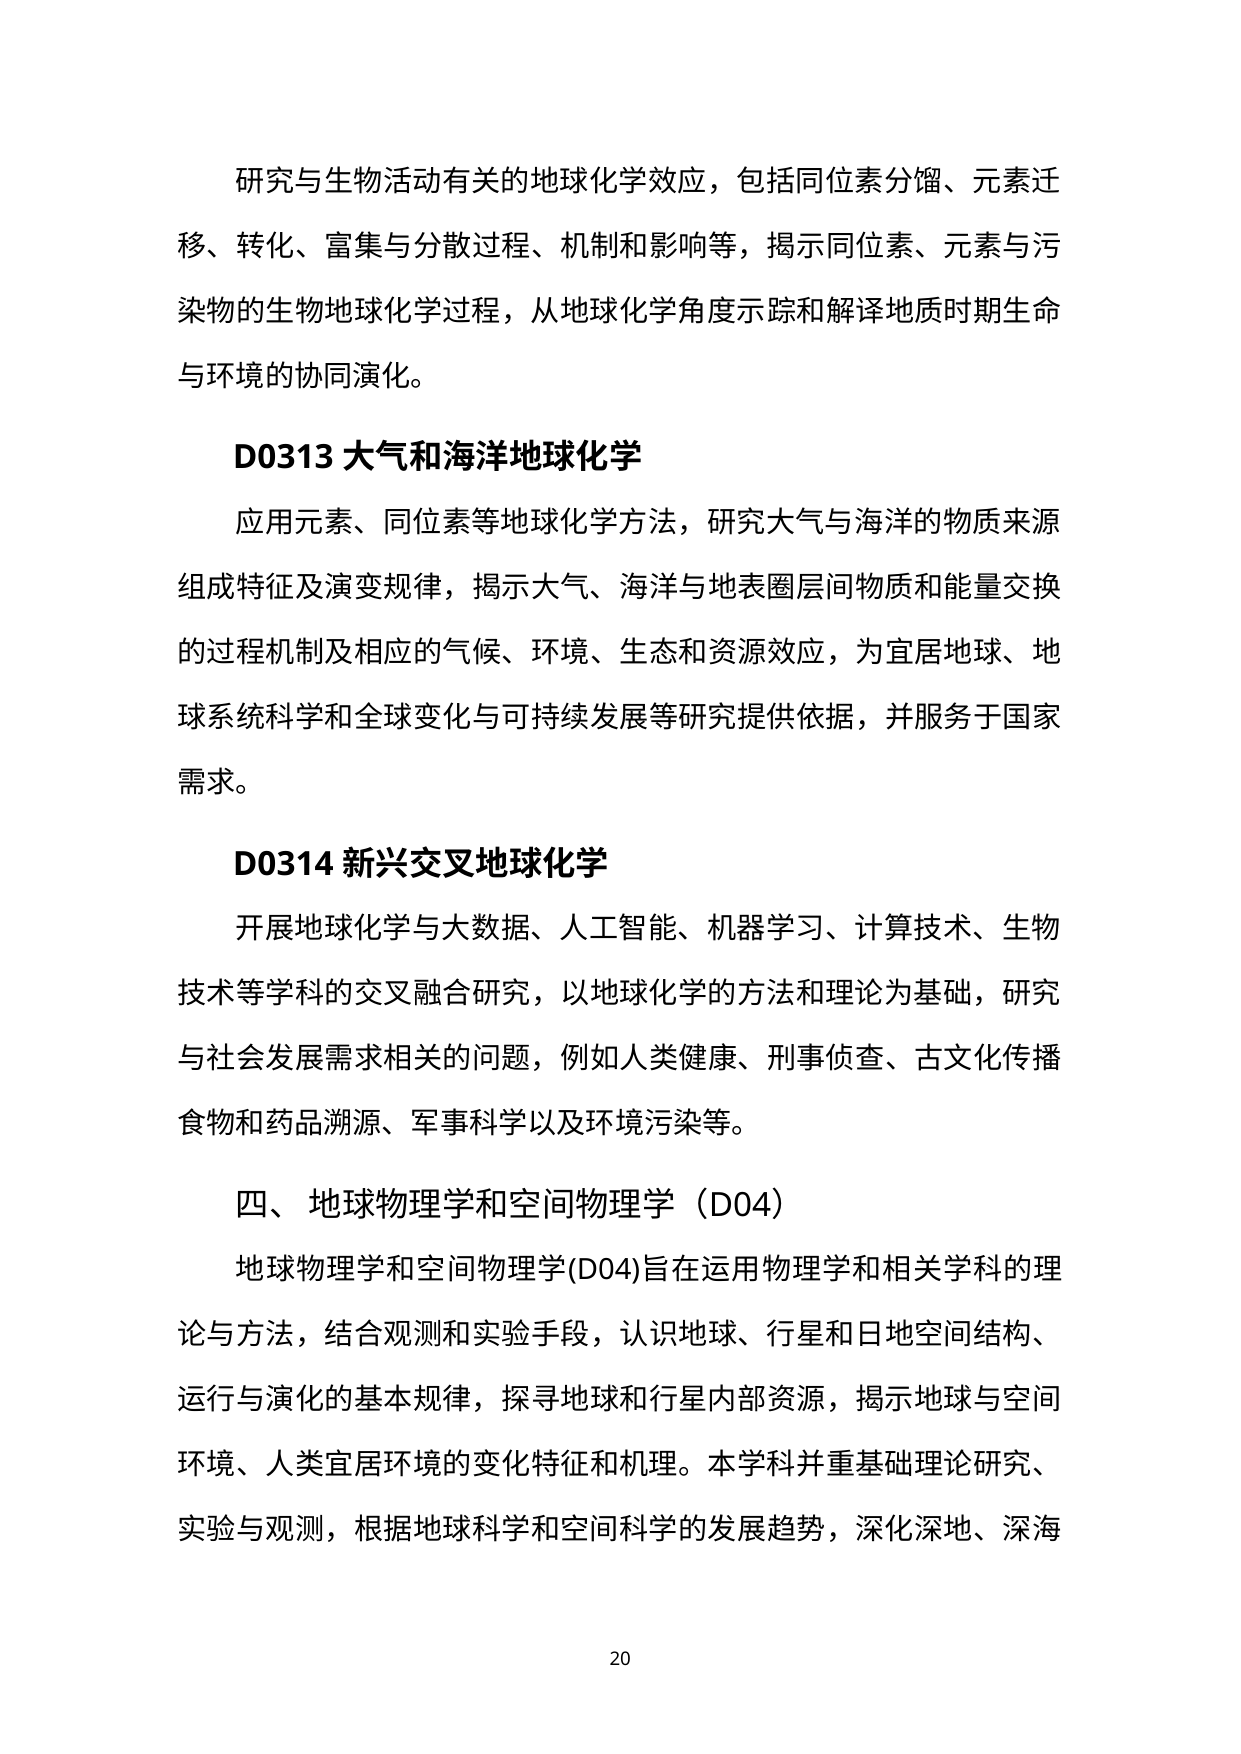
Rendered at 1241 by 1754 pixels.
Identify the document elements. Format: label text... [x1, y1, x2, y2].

list 地球物理学和空间物理学（D04） [236, 1169, 1063, 1234]
text D0313 大气和海洋地球化学 [233, 422, 1063, 487]
text 研究与生物活动有关的地球化学效应，包括同位素分馏、元素迁移、转化、富集与分散过程、机制和影响等，揭示同位素、元素与污染物的生物地球化学过程，从地球化学角度示踪和解译地质时期生命与环境的协同演化。 [177, 146, 1063, 406]
text D0314 新兴交叉地球化学 [233, 828, 1063, 893]
text 应用元素、同位素等地球化学方法，研究大气与海洋的物质来源、组成特征及演变规律，揭示大气、海洋与地表圈层间物质和能量交换的过程机制及相应的气候、环境、生态和资源效应，为宜居地球、地球系统科学和全球变化与可持续发展等研究提供依据，并服务于国家需求。 [177, 487, 1063, 812]
text 开展地球化学与大数据、人工智能、机器学习、计算技术、生物技术等学科的交叉融合研究，以地球化学的方法和理论为基础，研究与社会发展需求相关的问题，例如人类健康、刑事侦查、古文化传播、食物和药品溯源、军事科学以及环境污染等。 [177, 893, 1063, 1153]
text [177, 1234, 1063, 1559]
